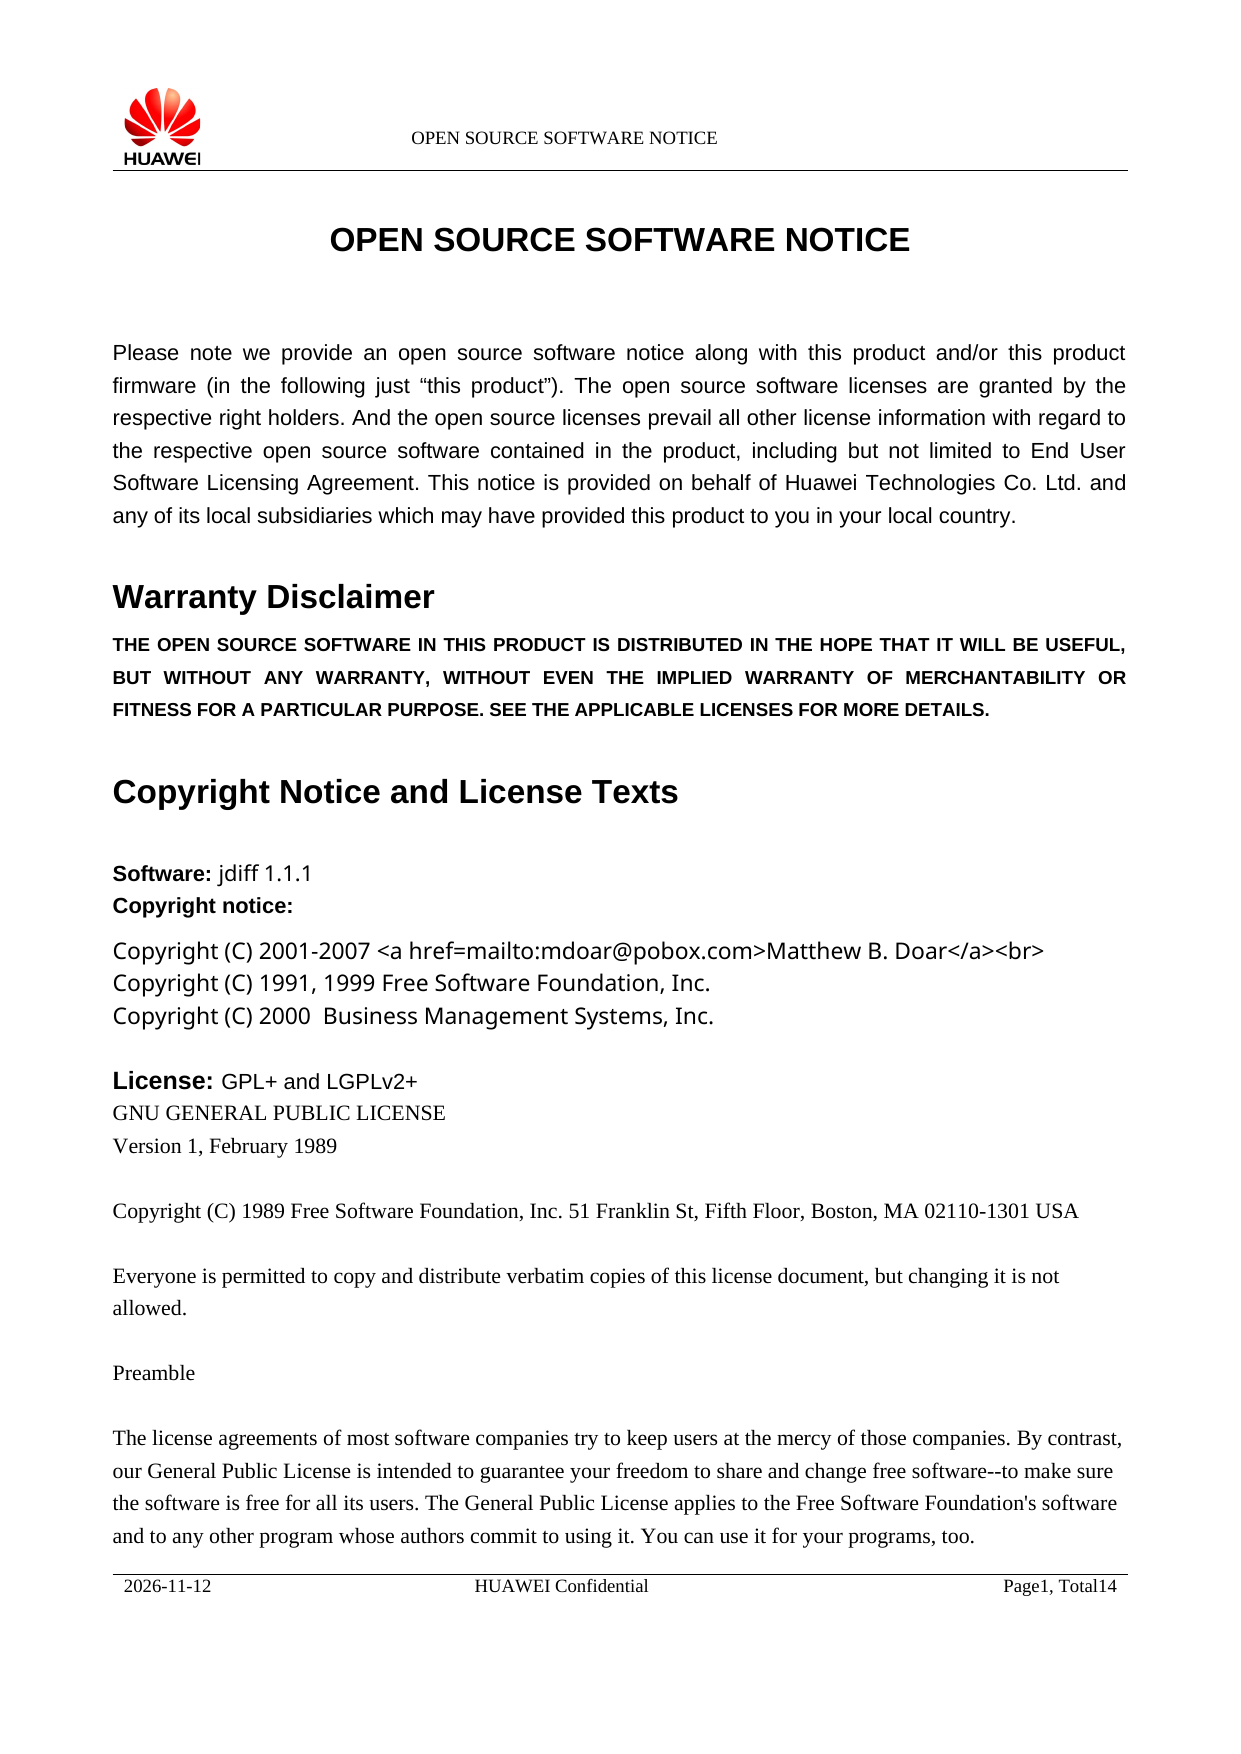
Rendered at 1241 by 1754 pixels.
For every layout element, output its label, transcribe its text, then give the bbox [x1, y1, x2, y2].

text License: GPL+ and LGPLv2+ [112, 1064, 1128, 1096]
text Warranty Disclaimer [112, 564, 1128, 629]
text OPEN SOURCE SOFTWARE NOTICE [112, 206, 1128, 271]
title Software: jdiff 1.1.1 [112, 856, 1128, 889]
text Copyright notice: [112, 889, 1128, 921]
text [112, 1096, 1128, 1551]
picture [124, 88, 201, 165]
text Copyright Notice and License Texts [112, 759, 1128, 824]
text Please note we provide an open source software notice along with this product and/or this product firmware (in the following just “this product”). The open source software licenses are granted by the respective right holders. And the open source licenses prevail all other license information with regard to the respective open source software contained in the product, including but not limited to End User Software Licensing Agreement. This notice is provided on behalf of Huawei Technologies Co. Ltd. and any of its local subsidiaries which may have provided this product to you in your local country. [112, 336, 1128, 531]
text The open source software in this product is distributed in the hope that it will be useful, but WITHOUT ANY WARRANTY, without even the implied warranty of MERCHANTABILITY or FITNESS FOR A PARTICULAR PURPOSE. See the applicable licenses for more details. [112, 629, 1128, 726]
text Copyright (C) 2001-2007 <a href=mailto:mdoar@pobox.com>Matthew B. Doar</a><br> Copyright (C) 1991, 1999 Free Software Foundation, Inc. Copyright (C) 2000 Business Management Systems, Inc. [112, 934, 1128, 1064]
